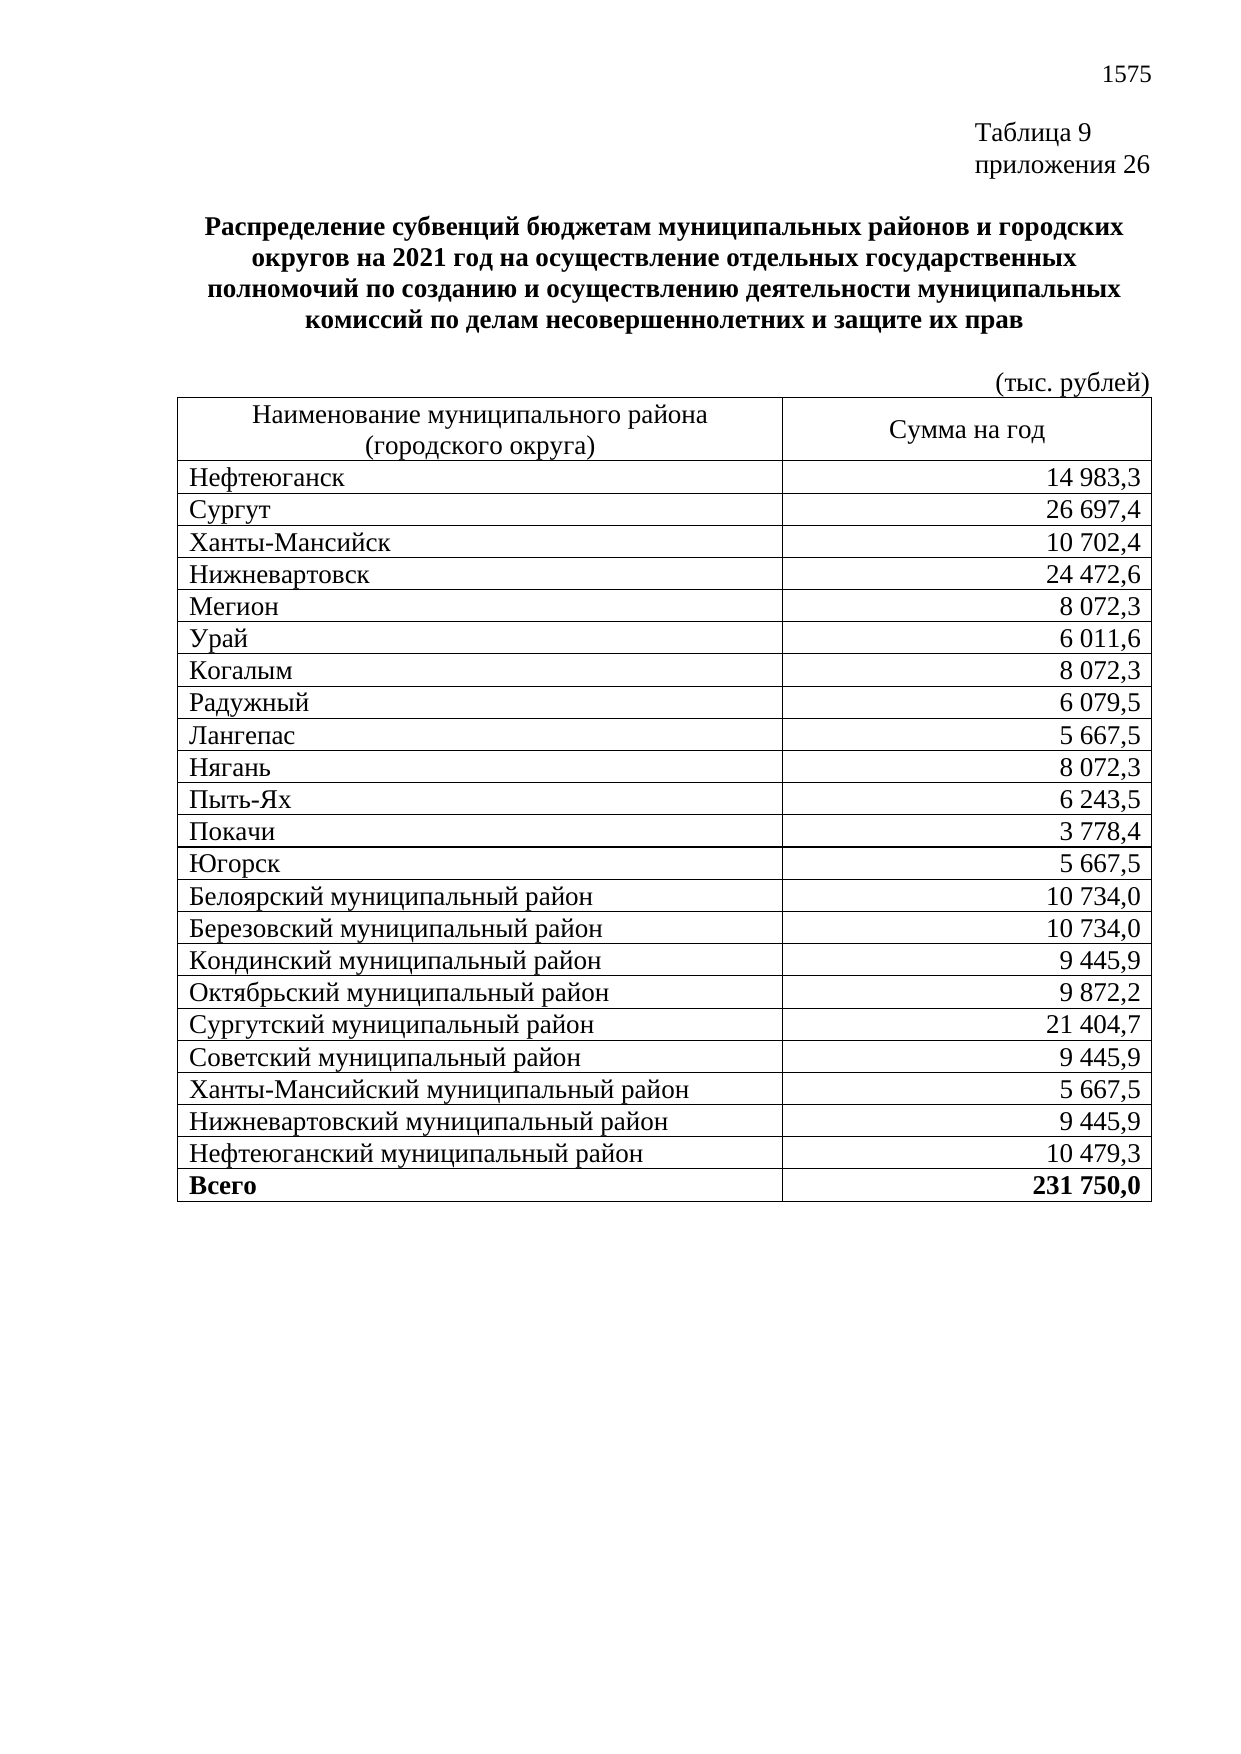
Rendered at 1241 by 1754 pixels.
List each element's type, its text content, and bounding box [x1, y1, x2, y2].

table_cell 9 445,9 [783, 1041, 1151, 1072]
table_cell 9 872,2 [783, 976, 1151, 1007]
table_cell 26 697,4 [783, 494, 1151, 524]
table_cell 10 479,3 [783, 1137, 1151, 1168]
table_cell Нефтеюганск [178, 461, 782, 492]
table_cell Пыть-Ях [178, 783, 782, 814]
table_cell Белоярский муниципальный район [178, 880, 782, 911]
table_cell 10 734,0 [783, 912, 1151, 943]
table_cell Березовский муниципальный район [178, 912, 782, 943]
table_cell Югорск [178, 848, 782, 879]
text приложения 26 [974, 148, 1152, 179]
table_cell 10 734,0 [783, 880, 1151, 911]
table_header Сумма на год [783, 398, 1151, 460]
table_cell Когалым [178, 654, 782, 686]
table_cell Нефтеюганский муниципальный район [178, 1137, 782, 1168]
table_cell Нижневартовск [178, 558, 782, 589]
table_cell Радужный [178, 687, 782, 718]
table_cell 5 667,5 [783, 848, 1151, 879]
table_cell Урай [178, 622, 782, 653]
table_cell Мегион [178, 590, 782, 621]
text (тыс. рублей) [915, 366, 1152, 397]
table_cell 3 778,4 [783, 815, 1151, 846]
table_cell 5 667,5 [783, 1073, 1151, 1104]
table_cell 6 011,6 [783, 622, 1151, 653]
table_cell Советский муниципальный район [178, 1041, 782, 1072]
text Распределение субвенций бюджетам муниципальных районов и городских округов на 2021 год на осуществление отдельных государственных полномочий по созданию и осуществлению деятельности муниципальных комиссий по делам несовершеннолетних и защите их прав [177, 210, 1152, 334]
table_cell Нижневартовский муниципальный район [178, 1105, 782, 1136]
table_cell 8 072,3 [783, 751, 1151, 782]
table_cell 8 072,3 [783, 654, 1151, 686]
text Таблица 9 [974, 117, 1152, 148]
table_cell 8 072,3 [783, 590, 1151, 621]
table_cell 6 079,5 [783, 687, 1151, 718]
table_cell 5 667,5 [783, 719, 1151, 750]
table_cell Ханты-Мансийский муниципальный район [178, 1073, 782, 1104]
table_cell 21 404,7 [783, 1009, 1151, 1039]
table_cell Нягань [178, 751, 782, 782]
table_cell Ханты-Мансийск [178, 526, 782, 557]
table_cell 24 472,6 [783, 558, 1151, 589]
table_cell Всего [178, 1169, 782, 1201]
table_cell Лангепас [178, 719, 782, 750]
table_cell 9 445,9 [783, 944, 1151, 975]
table_cell 9 445,9 [783, 1105, 1151, 1136]
table_header Наименование муниципального района (городского округа) [178, 398, 782, 460]
table_cell 231 750,0 [783, 1169, 1151, 1201]
table_cell Сургут [178, 494, 782, 524]
table_cell Кондинский муниципальный район [178, 944, 782, 975]
table_cell Покачи [178, 815, 782, 846]
table_cell 10 702,4 [783, 526, 1151, 557]
table_cell 6 243,5 [783, 783, 1151, 814]
table_cell Сургутский муниципальный район [178, 1009, 782, 1039]
table_cell Октябрьский муниципальный район [178, 976, 782, 1007]
table_cell 14 983,3 [783, 461, 1151, 492]
